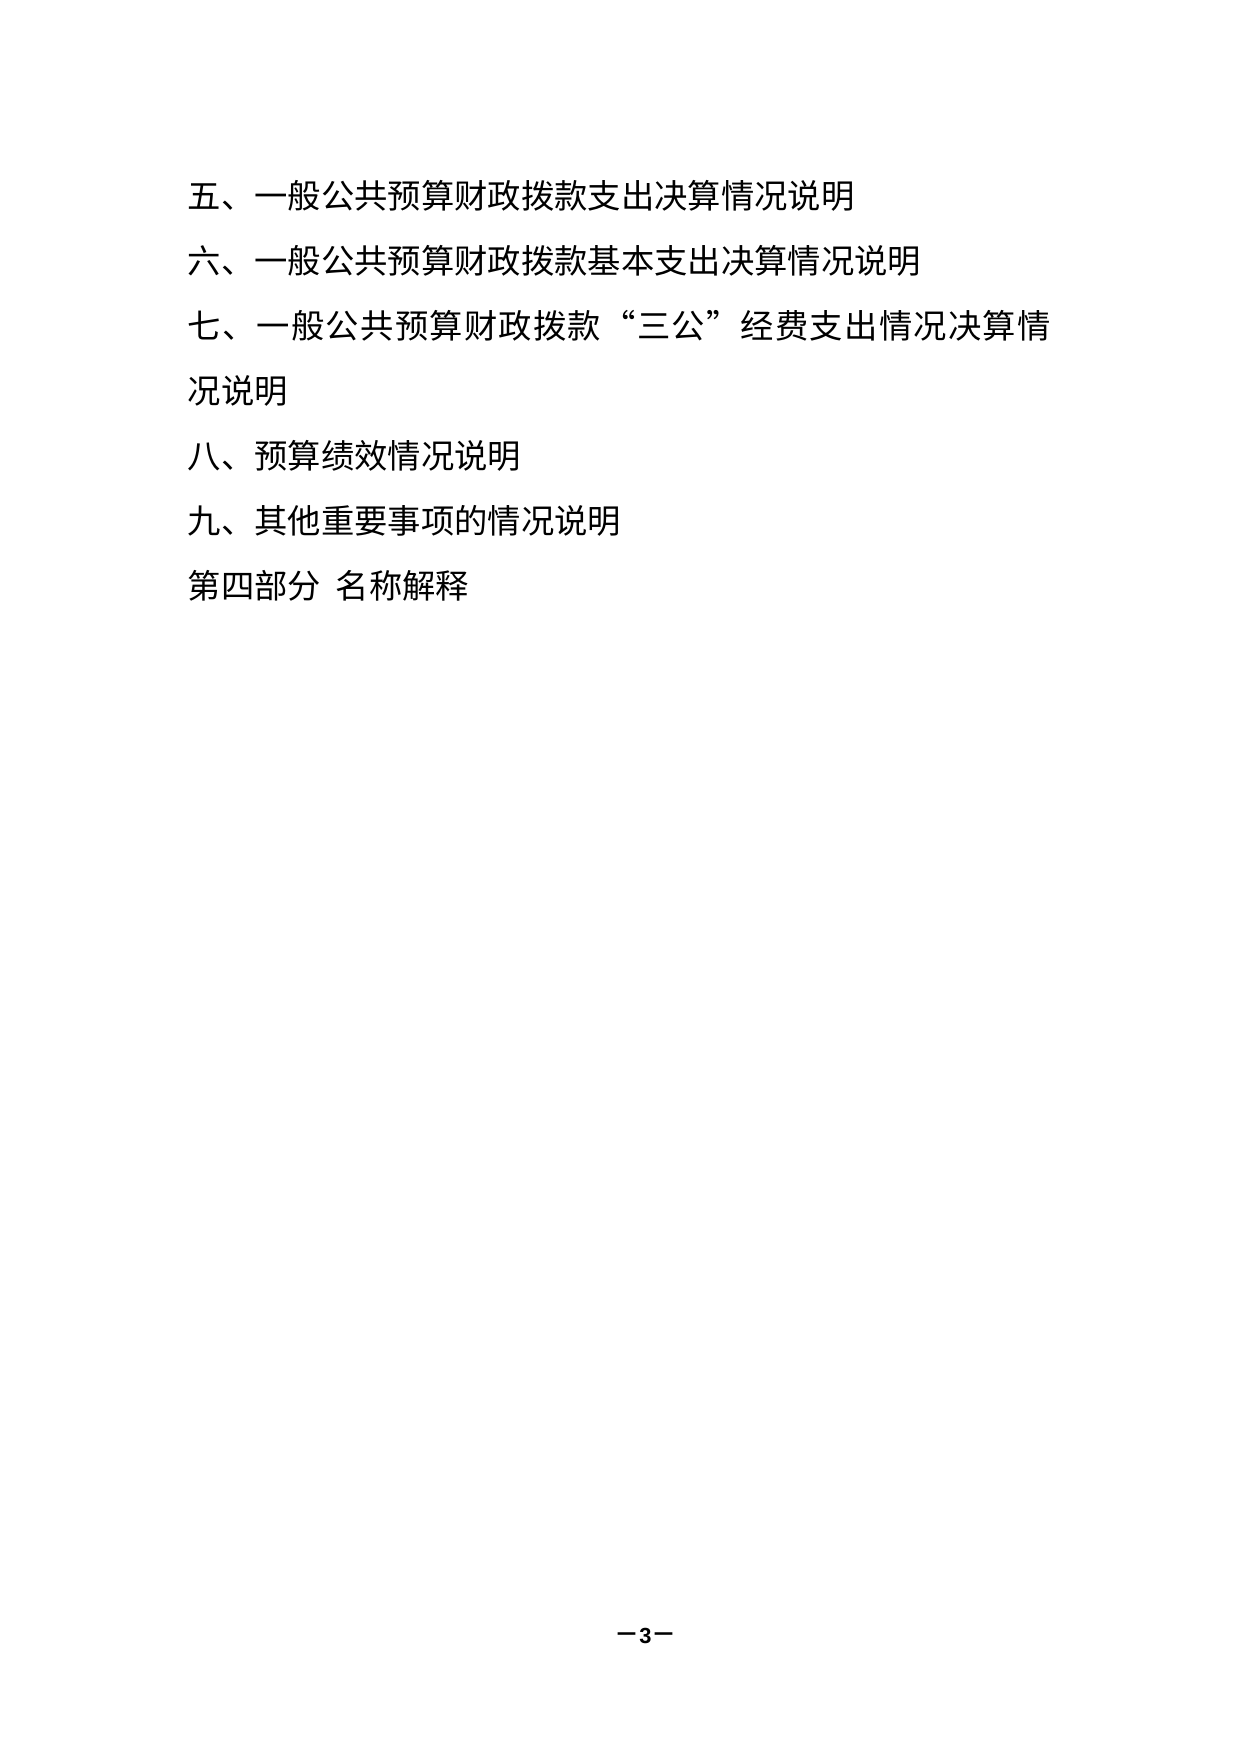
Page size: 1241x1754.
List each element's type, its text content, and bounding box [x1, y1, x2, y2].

text 五、一般公共预算财政拨款支出决算情况说明 [187, 162, 1053, 227]
text 第四部分 名称解释 [187, 552, 1053, 617]
text 八、预算绩效情况说明 [187, 422, 1053, 487]
text 九、其他重要事项的情况说明 [187, 487, 1053, 552]
text 六、一般公共预算财政拨款基本支出决算情况说明 [187, 227, 1053, 292]
text 七、一般公共预算财政拨款“三公”经费支出情况决算情况说明 [187, 292, 1053, 422]
